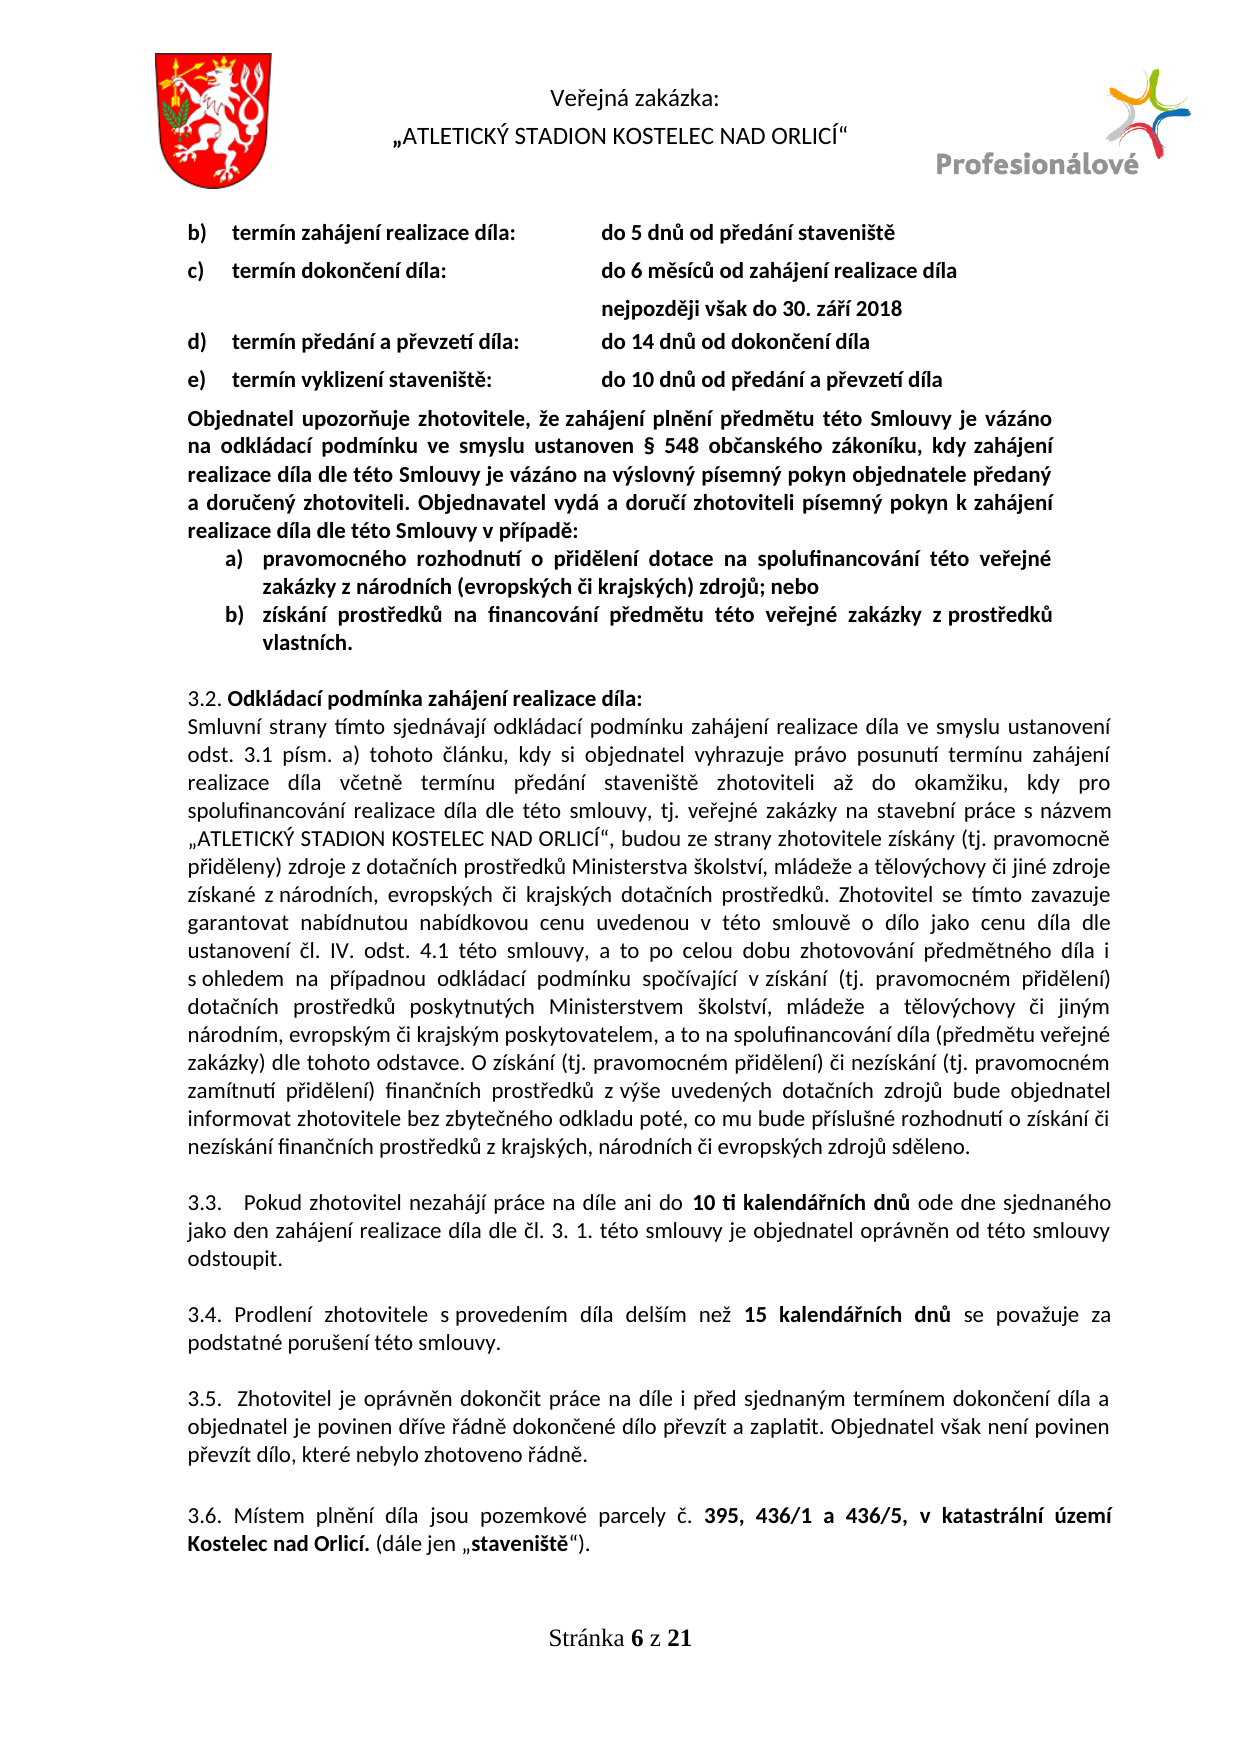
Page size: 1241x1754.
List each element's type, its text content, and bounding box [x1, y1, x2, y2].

picture [154, 53, 272, 189]
list nejpozději však do 30. září 2018 [276, 294, 1053, 323]
text Objednatel upozorňuje zhotovitele, že zahájení plnění předmětu této Smlouvy je vázáno na odkládací podmínku ve smyslu ustanoven § 548 občanského zákoníku, kdy zahájení realizace díla dle této Smlouvy je vázáno na výslovný písemný pokyn objednatele předaný a doručený zhotoviteli. Objednavatel vydá a doručí zhotoviteli písemný pokyn k zahájení realizace díla dle této Smlouvy v případě: [187, 404, 1053, 544]
text 3.5. Zhotovitel je oprávněn dokončit práce na díle i před sjednaným termínem dokončení díla a objednatel je povinen dříve řádně dokončené dílo převzít a zaplatit. Objednatel však není povinen převzít dílo, které nebylo zhotoveno řádně. [187, 1384, 1112, 1468]
list termín zahájení realizace díla: do 5 dnů od předání staveniště [187, 218, 1053, 246]
text 3.3. Pokud zhotovitel nezahájí práce na díle ani do 10 ti kalendářních dnů ode dne sjednaného jako den zahájení realizace díla dle čl. 3. 1. této smlouvy je objednatel oprávněn od této smlouvy odstoupit. [187, 1188, 1112, 1272]
list termín vyklizení staveniště: do 10 dnů od předání a převzetí díla [187, 365, 1053, 393]
list získání prostředků na financování předmětu této veřejné zakázky z prostředků vlastních. [225, 600, 1053, 656]
list pravomocného rozhodnutí o přidělení dotace na spolufinancování této veřejné zakázky z národních (evropských či krajských) zdrojů; nebo [225, 544, 1053, 600]
list termín dokončení díla: do 6 měsíců od zahájení realizace díla [187, 256, 1053, 284]
picture [917, 53, 1205, 197]
list termín předání a převzetí díla: do 14 dnů od dokončení díla [187, 327, 1053, 355]
text 3.4. Prodlení zhotovitele s provedením díla delším než 15 kalendářních dnů se považuje za podstatné porušení této smlouvy. [187, 1300, 1112, 1356]
text 3.6. Místem plnění díla jsou pozemkové parcely č. 395, 436/1 a 436/5, v katastrální území Kostelec nad Orlicí. (dále jen „staveniště“). [187, 1501, 1112, 1557]
text 3.2. Odkládací podmínka zahájení realizace díla: [187, 684, 1112, 712]
text Smluvní strany tímto sjednávají odkládací podmínku zahájení realizace díla ve smyslu ustanovení odst. 3.1 písm. a) tohoto článku, kdy si objednatel vyhrazuje právo posunutí termínu zahájení realizace díla včetně termínu předání staveniště zhotoviteli až do okamžiku, kdy pro spolufinancování realizace díla dle této smlouvy, tj. veřejné zakázky na stavební práce s názvem „ATLETICKÝ STADION KOSTELEC NAD ORLICÍ“, budou ze strany zhotovitele získány (tj. pravomocně přiděleny) zdroje z dotačních prostředků Ministerstva školství, mládeže a tělovýchovy či jiné zdroje získané z národních, evropských či krajských dotačních prostředků. Zhotovitel se tímto zavazuje garantovat nabídnutou nabídkovou cenu uvedenou v této smlouvě o dílo jako cenu díla dle ustanovení čl. IV. odst. 4.1 této smlouvy, a to po celou dobu zhotovování předmětného díla i s ohledem na případnou odkládací podmínku spočívající v získání (tj. pravomocném přidělení) dotačních prostředků poskytnutých Ministerstvem školství, mládeže a tělovýchovy či jiným národním, evropským či krajským poskytovatelem, a to na spolufinancování díla (předmětu veřejné zakázky) dle tohoto odstavce. O získání (tj. pravomocném přidělení) či nezískání (tj. pravomocném zamítnutí přidělení) finančních prostředků z výše uvedených dotačních zdrojů bude objednatel informovat zhotovitele bez zbytečného odkladu poté, co mu bude příslušné rozhodnutí o získání či nezískání finančních prostředků z krajských, národních či evropských zdrojů sděleno. [187, 712, 1112, 1160]
